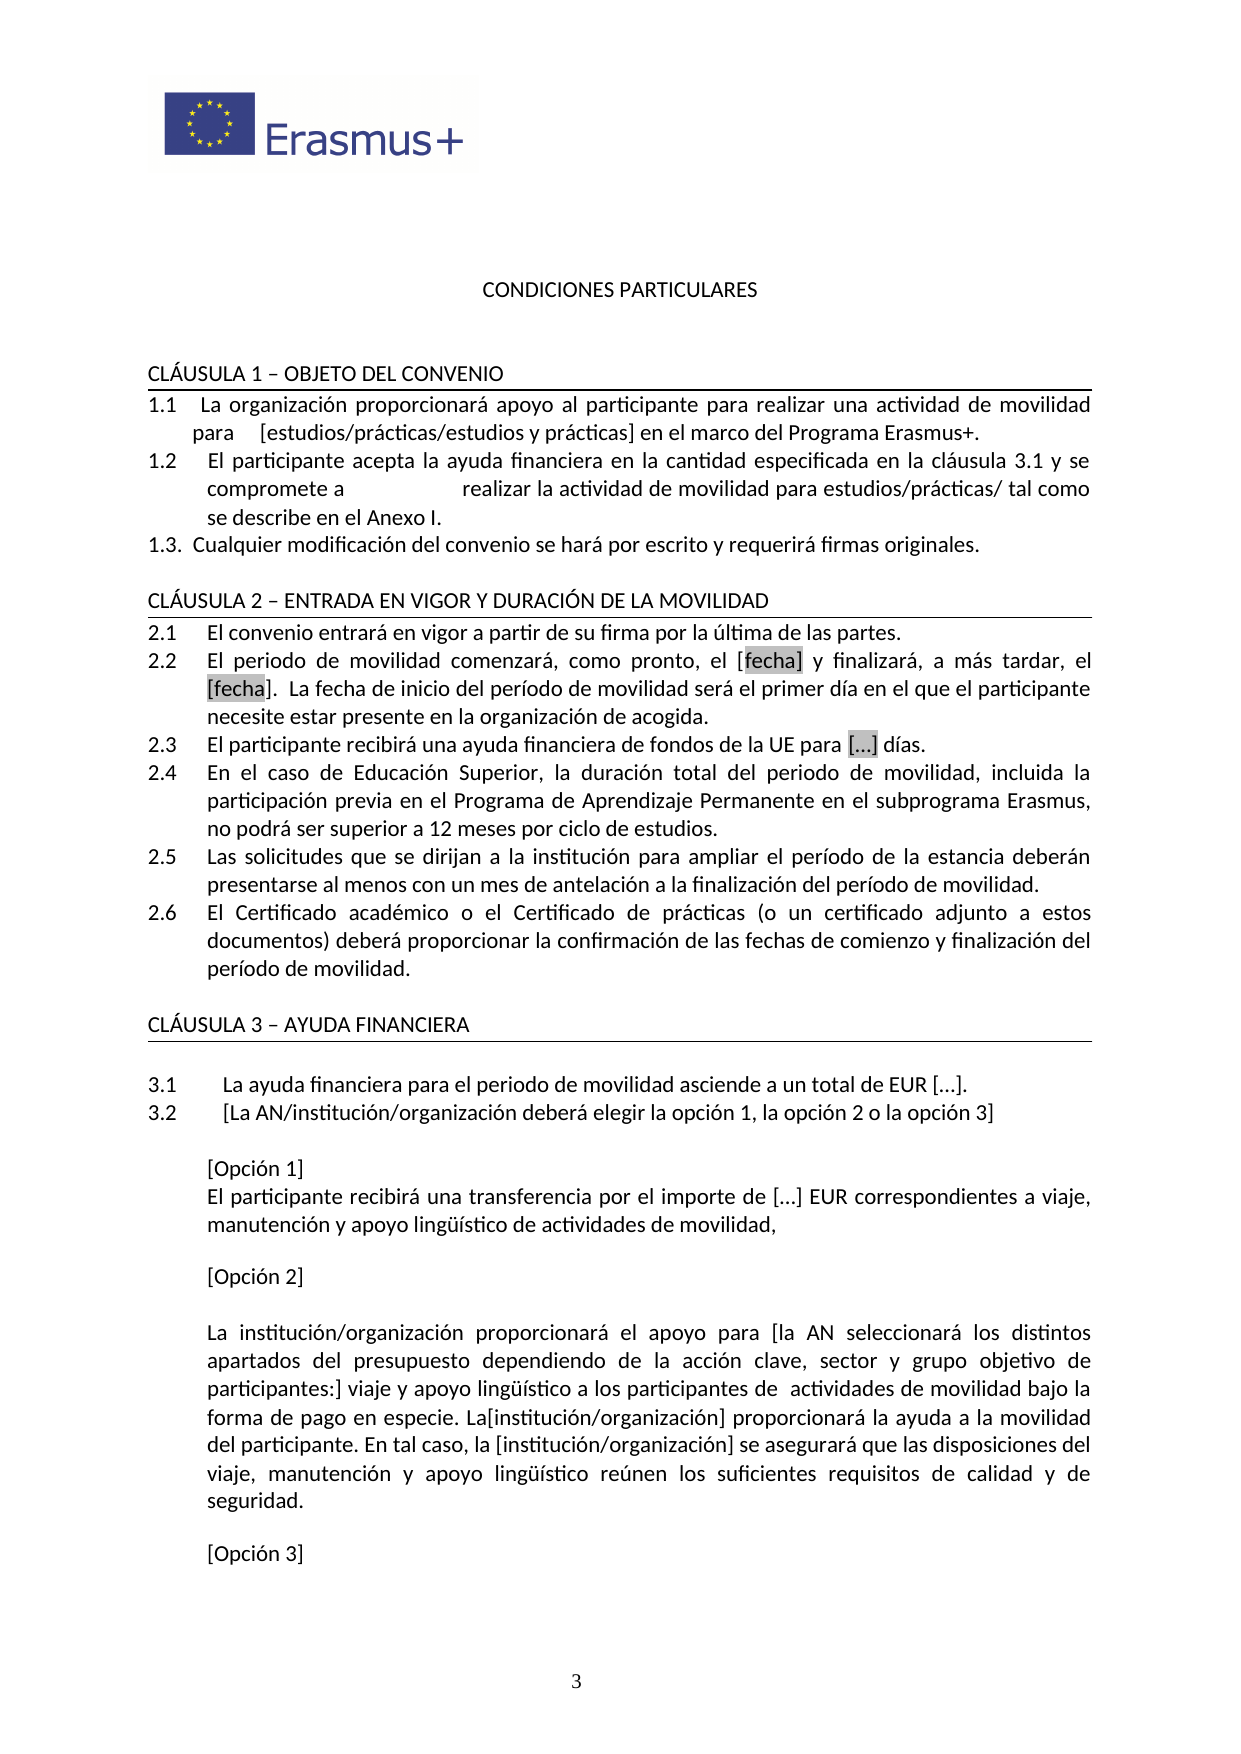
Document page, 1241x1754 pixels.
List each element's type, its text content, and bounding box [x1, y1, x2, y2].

text 2.2 El periodo de movilidad comenzará, como pronto, el [fecha] y finalizará, a más tardar, el [fecha]. La fecha de inicio del período de movilidad será el primer día en el que el participante necesite estar presente en la organización de acogida. [148, 646, 1092, 730]
text CLÁUSULA 1 – OBJETO DEL CONVENIO [148, 359, 1092, 389]
text 3.1 La ayuda financiera para el periodo de movilidad asciende a un total de EUR […]. [148, 1070, 1092, 1098]
text 2.3 El participante recibirá una ayuda financiera de fondos de la UE para […] días. [148, 730, 848, 758]
text CONDICIONES PARTICULARES [148, 275, 1092, 303]
text 1.2 El participante acepta la ayuda financiera en la cantidad especificada en la cláusula 3.1 y se compromete a realizar la actividad de movilidad para estudios/prácticas/ tal como se describe en el Anexo I. [148, 447, 1092, 531]
text 1.3. Cualquier modificación del convenio se hará por escrito y requerirá firmas originales. [148, 531, 1092, 559]
text CLÁUSULA 2 – ENTRADA EN VIGOR Y DURACIÓN DE LA MOVILIDAD [148, 587, 1092, 617]
text 3.2 [La AN/institución/organización deberá elegir la opción 1, la opción 2 o la opción 3] [148, 1098, 1092, 1126]
text [Opción 1] [207, 1154, 1092, 1182]
text 2.6 El Certificado académico o el Certificado de prácticas (o un certificado adjunto a estos documentos) deberá proporcionar la confirmación de las fechas de comienzo y finalización del período de movilidad. [148, 898, 1092, 983]
picture [147, 75, 479, 173]
text 2.5 Las solicitudes que se dirijan a la institución para ampliar el período de la estancia deberán presentarse al menos con un mes de antelación a la finalización del período de movilidad. [148, 842, 1092, 898]
text El participante recibirá una transferencia por el importe de […] EUR correspondientes a viaje, manutención y apoyo lingüístico de actividades de movilidad, [207, 1182, 1092, 1238]
text 2.3 El participante recibirá una ayuda financiera de fondos de la UE para […] días. [878, 730, 1092, 758]
text 2.1 El convenio entrará en vigor a partir de su firma por la última de las partes. [148, 618, 1092, 646]
text [Opción 3] [207, 1539, 1092, 1567]
text CLÁUSULA 3 – AYUDA FINANCIERA [148, 1011, 1092, 1041]
text [Opción 2] [207, 1262, 1092, 1291]
text 2.4 En el caso de Educación Superior, la duración total del periodo de movilidad, incluida la participación previa en el Programa de Aprendizaje Permanente en el subprograma Erasmus, no podrá ser superior a 12 meses por ciclo de estudios. [148, 758, 1092, 842]
text La institución/organización proporcionará el apoyo para [la AN seleccionará los distintos apartados del presupuesto dependiendo de la acción clave, sector y grupo objetivo de participantes:] viaje y apoyo lingüístico a los participantes de actividades de movilidad bajo la forma de pago en especie. La[institución/organización] proporcionará la ayuda a la movilidad del participante. En tal caso, la [institución/organización] se asegurará que las disposiciones del viaje, manutención y apoyo lingüístico reúnen los suficientes requisitos de calidad y de seguridad. [207, 1318, 1092, 1515]
text 1.1 La organización proporcionará apoyo al participante para realizar una actividad de movilidad para [estudios/prácticas/estudios y prácticas] en el marco del Programa Erasmus+. [148, 391, 1092, 447]
